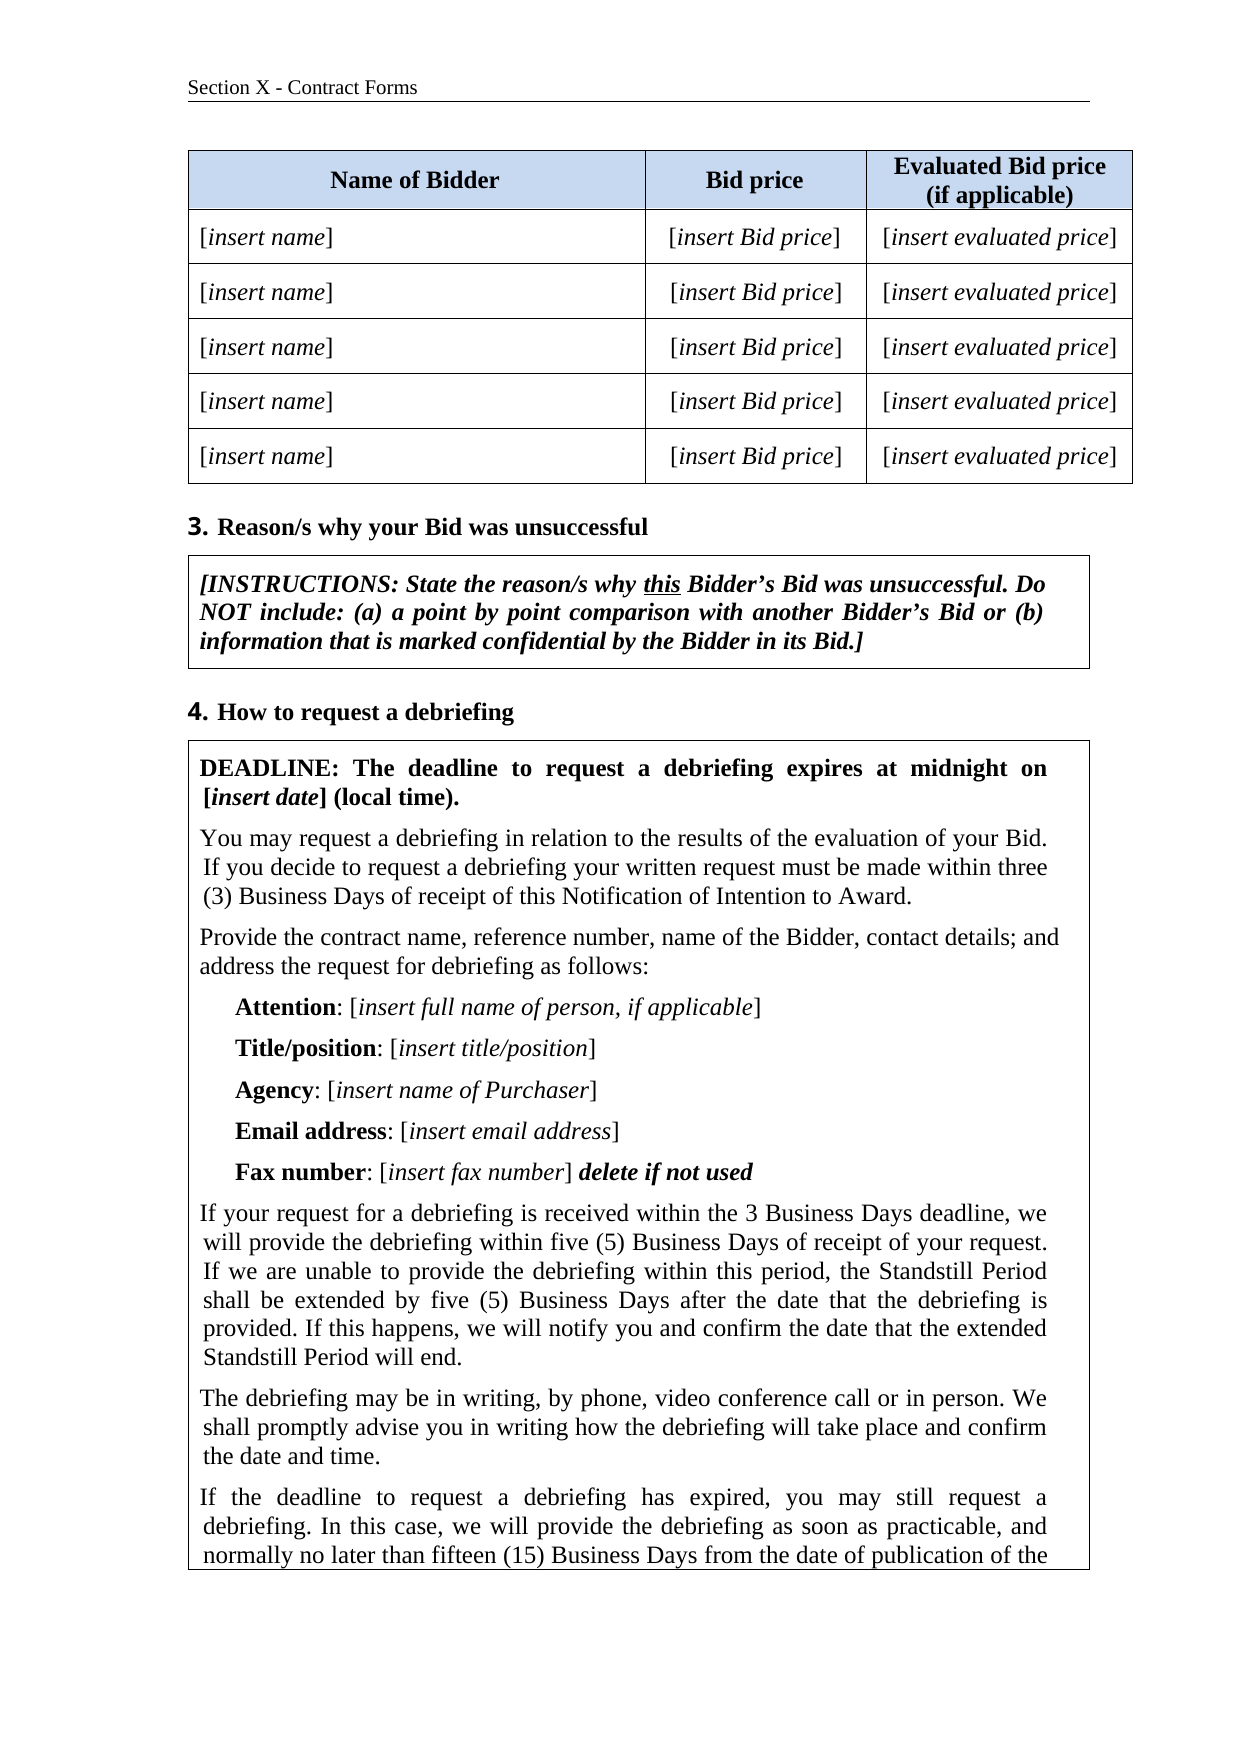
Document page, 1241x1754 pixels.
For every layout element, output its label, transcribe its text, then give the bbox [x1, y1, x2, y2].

table_cell [insert name] [189, 210, 645, 263]
table_cell [insert name] [189, 429, 645, 482]
table_header Name of Bidder [189, 151, 645, 208]
table_cell [insert evaluated price] [867, 374, 1132, 428]
table_header Bid price [646, 151, 866, 208]
table_cell [insert Bid price] [646, 319, 866, 373]
table_cell [insert name] [189, 374, 645, 428]
table_cell [insert evaluated price] [867, 264, 1132, 318]
table_cell [insert evaluated price] [867, 319, 1132, 373]
list How to request a debriefing [187, 693, 1060, 727]
table_header Evaluated Bid price (if applicable) [867, 151, 1132, 208]
table_cell [insert name] [189, 264, 645, 318]
table_header [INSTRUCTIONS: State the reason/s why this Bidder’s Bid was unsuccessful. Do NOT include: (a) a point by point comparison with another Bidder’s Bid or (b) information that is marked confidential by the Bidder in its Bid.] [189, 556, 1089, 667]
table_cell [insert Bid price] [646, 210, 866, 263]
table_cell [insert Bid price] [646, 264, 866, 318]
table_cell [insert Bid price] [646, 374, 866, 428]
table_cell [insert evaluated price] [867, 429, 1132, 482]
table_cell [insert evaluated price] [867, 210, 1132, 263]
table_cell [insert name] [189, 319, 645, 373]
list Reason/s why your Bid was unsuccessful [187, 508, 1060, 543]
table_cell [insert Bid price] [646, 429, 866, 482]
